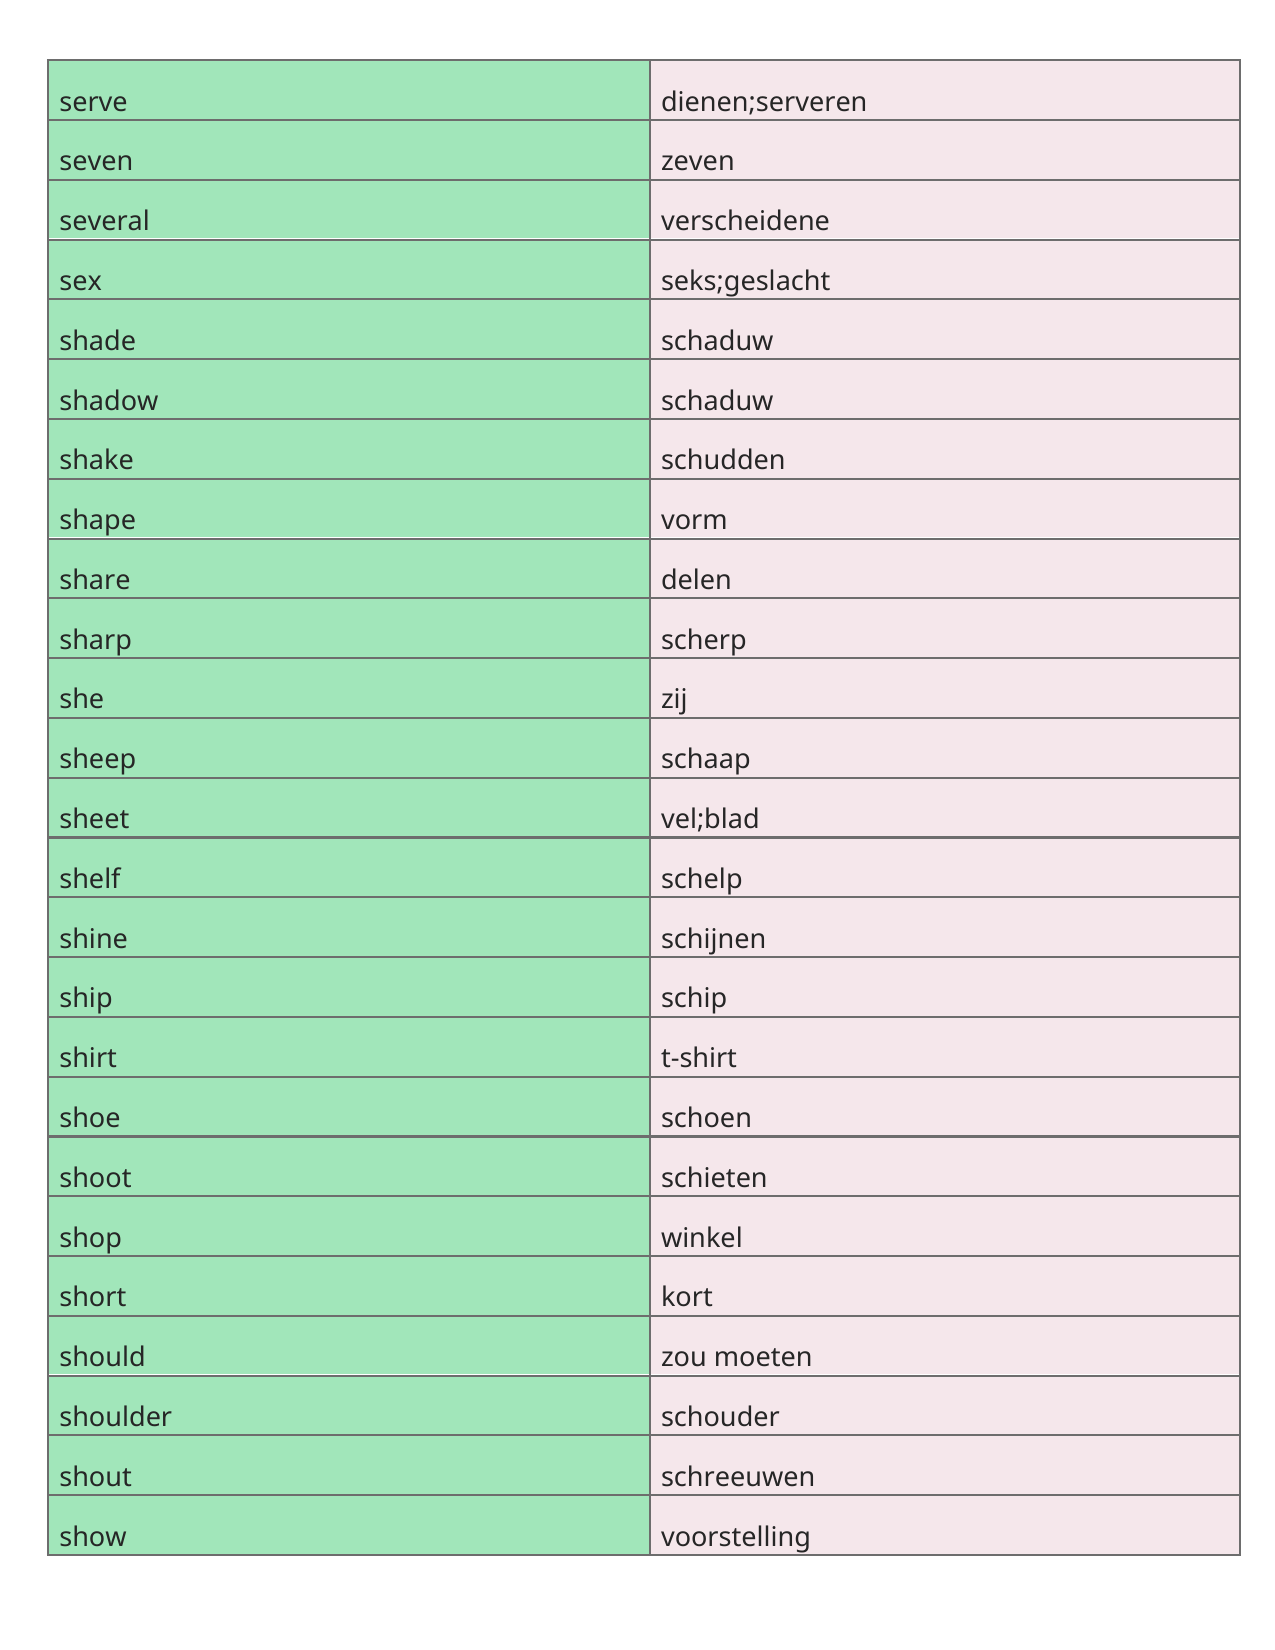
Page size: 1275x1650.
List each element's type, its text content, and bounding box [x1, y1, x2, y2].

table_cell shirt [49, 1018, 649, 1076]
table_cell t-shirt [651, 1018, 1239, 1076]
table_cell schip [651, 958, 1239, 1016]
table_cell schreeuwen [651, 1436, 1239, 1494]
table_cell share [49, 540, 649, 597]
table_cell shoot [49, 1138, 649, 1195]
table_cell schoen [651, 1078, 1239, 1135]
table_cell zeven [651, 121, 1239, 179]
table_cell seven [49, 121, 649, 179]
table_cell schieten [651, 1138, 1239, 1195]
table_cell should [49, 1317, 649, 1374]
table_cell shine [49, 898, 649, 956]
table_cell scherp [651, 599, 1239, 657]
table_cell ship [49, 958, 649, 1016]
table_cell shade [49, 300, 649, 358]
table_cell shadow [49, 360, 649, 418]
table_cell schaap [651, 719, 1239, 777]
table_cell several [49, 181, 649, 238]
table_cell delen [651, 540, 1239, 597]
table_cell short [49, 1257, 649, 1315]
table_cell kort [651, 1257, 1239, 1315]
table_cell schaduw [651, 360, 1239, 418]
table_cell shoe [49, 1078, 649, 1135]
table_cell zij [651, 659, 1239, 717]
table_cell shelf [49, 839, 649, 896]
table_cell schijnen [651, 898, 1239, 956]
table_cell schouder [651, 1377, 1239, 1434]
table_cell schaduw [651, 300, 1239, 358]
table_cell show [49, 1496, 649, 1554]
table_cell shop [49, 1197, 649, 1255]
table_cell sharp [49, 599, 649, 657]
table_cell zou moeten [651, 1317, 1239, 1374]
table_cell schudden [651, 420, 1239, 478]
table_cell shoulder [49, 1377, 649, 1434]
table_cell seks;geslacht [651, 241, 1239, 298]
table_cell vorm [651, 480, 1239, 537]
table_cell winkel [651, 1197, 1239, 1255]
table_cell sheep [49, 719, 649, 777]
table_cell she [49, 659, 649, 717]
table_cell shake [49, 420, 649, 478]
table_cell vel;blad [651, 779, 1239, 836]
table_cell dienen;serveren [651, 61, 1239, 119]
table_cell shape [49, 480, 649, 537]
table_cell sheet [49, 779, 649, 836]
table_cell sex [49, 241, 649, 298]
table_cell schelp [651, 839, 1239, 896]
table_cell voorstelling [651, 1496, 1239, 1554]
table_cell serve [49, 61, 649, 119]
table_cell verscheidene [651, 181, 1239, 238]
table_cell shout [49, 1436, 649, 1494]
